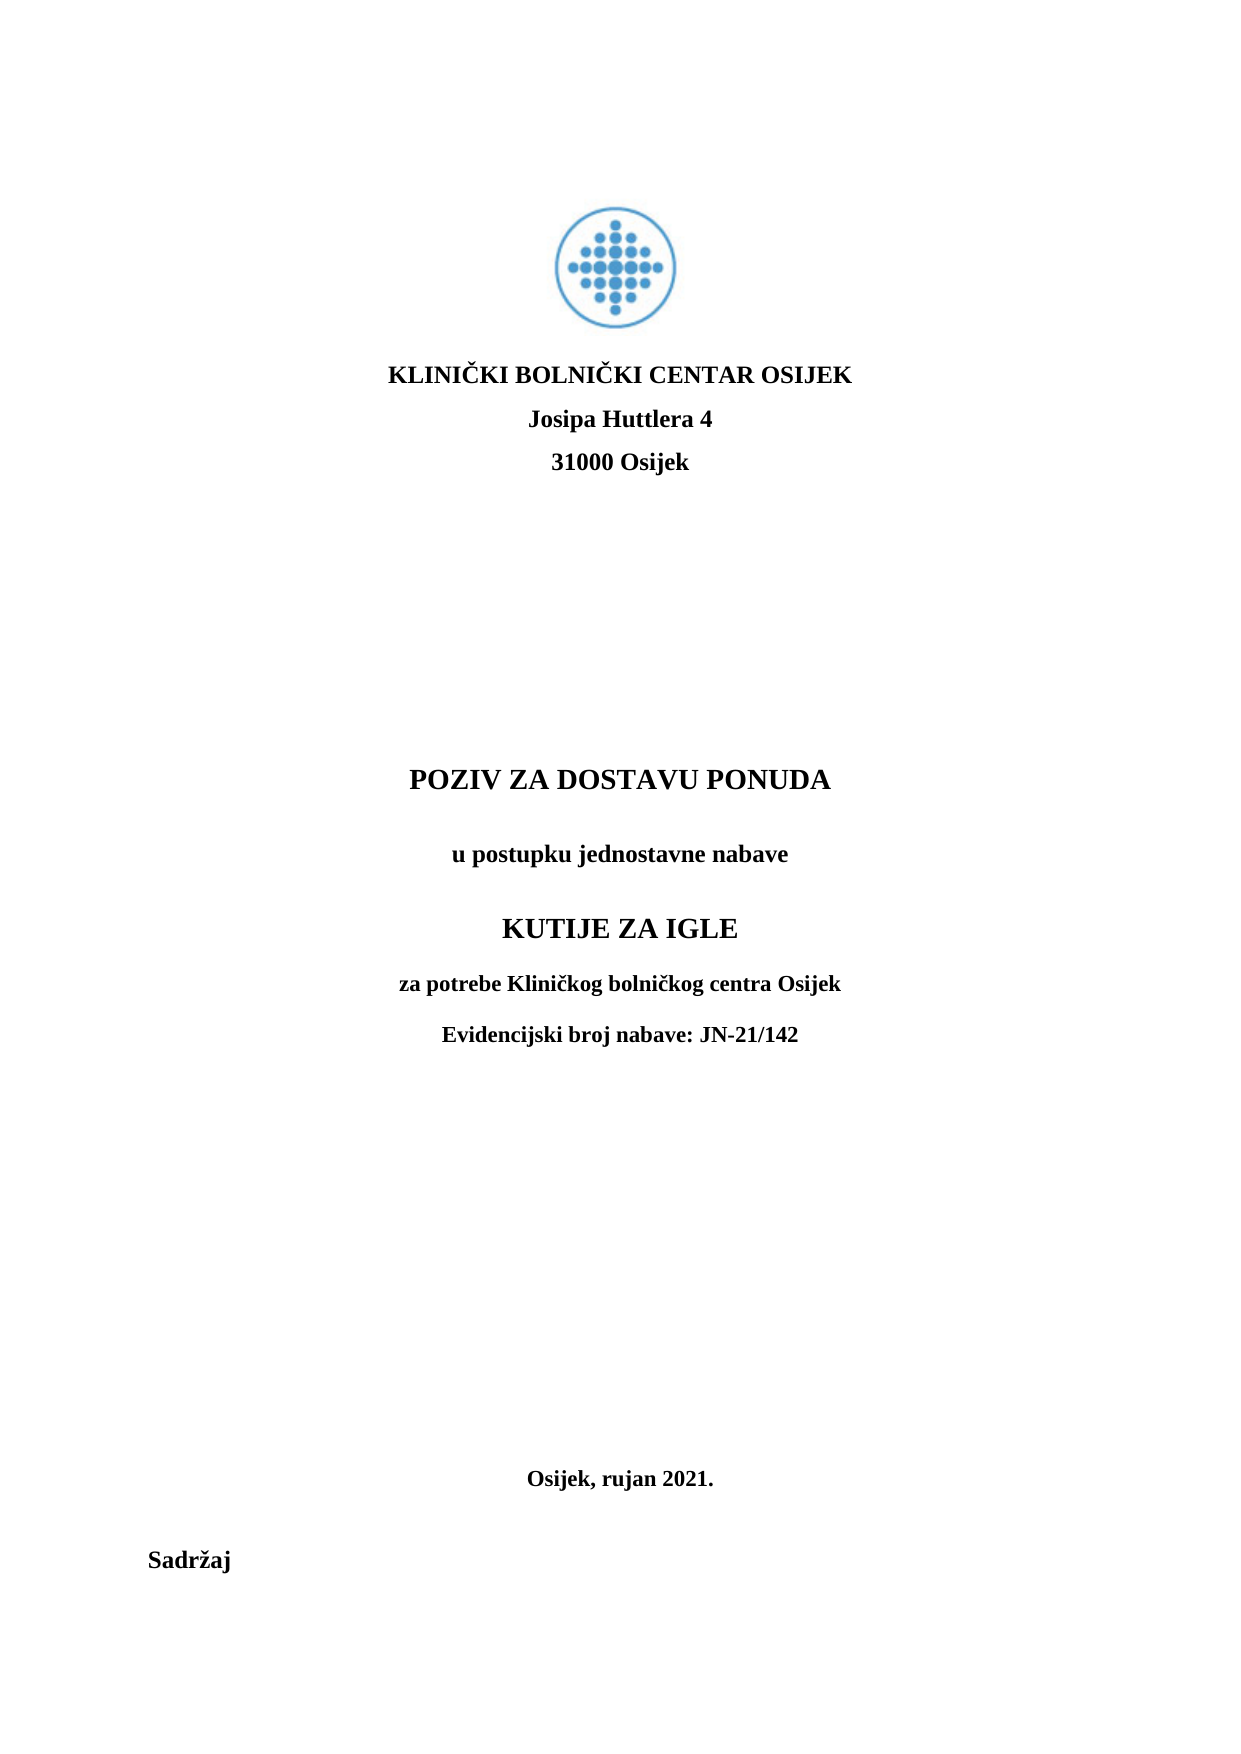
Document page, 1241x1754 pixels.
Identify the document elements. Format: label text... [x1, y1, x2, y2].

text u postupku jednostavne nabave [148, 839, 1093, 868]
text KLINIČKI BOLNIČKI CENTAR OSIJEK [148, 361, 1093, 389]
text 31000 Osijek [148, 447, 1093, 476]
text POZIV ZA DOSTAVU PONUDA [148, 762, 1093, 795]
text za potrebe Kliničkog bolničkog centra Osijek [148, 970, 1093, 997]
picture [528, 198, 712, 336]
text Osijek, rujan 2021. [148, 1465, 1093, 1491]
text Sadržaj [148, 1545, 1093, 1574]
text KUTIJE ZA IGLE [148, 911, 1093, 944]
text Josipa Huttlera 4 [148, 404, 1093, 432]
text Evidencijski broj nabave: JN-21/142 [148, 1021, 1093, 1048]
